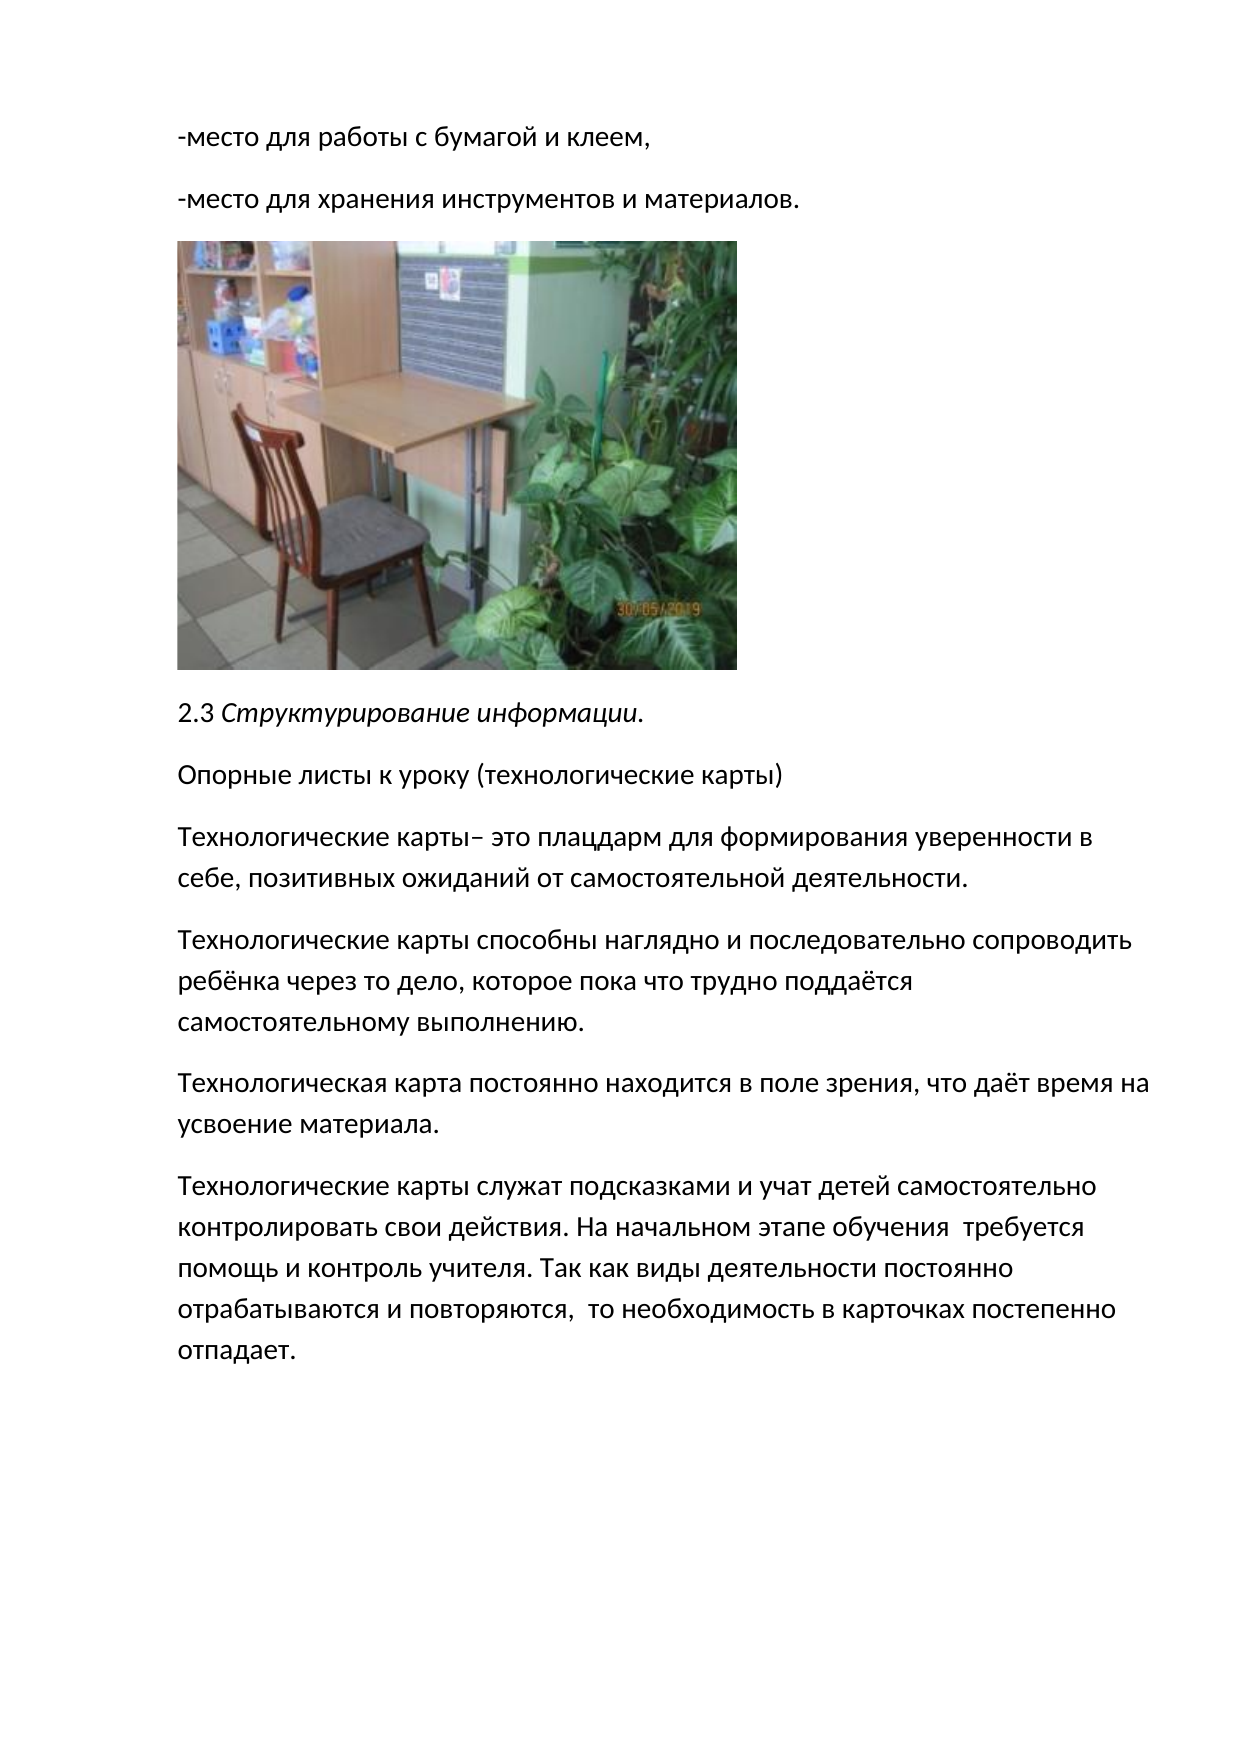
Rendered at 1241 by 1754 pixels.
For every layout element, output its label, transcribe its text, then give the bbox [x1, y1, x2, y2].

text Технологические карты способны наглядно и последовательно сопроводить ребёнка через то дело, которое пока что трудно поддаётся самостоятельному выполнению. [177, 921, 1152, 1038]
text Технологическая карта постоянно находится в поле зрения, что даёт время на усвоение материала. [177, 1064, 1152, 1141]
text Технологические карты служат подсказками и учат детей самостоятельно контролировать свои действия. На начальном этапе обучения требуется помощь и контроль учителя. Так как виды деятельности постоянно отрабатываются и повторяются, то необходимость в карточках постепенно отпадает. [177, 1167, 1152, 1366]
text -место для хранения инструментов и материалов. [177, 180, 1152, 216]
text Технологические карты– это плацдарм для формирования уверенности в себе, позитивных ожиданий от самостоятельной деятельности. [177, 818, 1152, 894]
text Опорные листы к уроку (технологические карты) [177, 756, 1152, 792]
picture [177, 241, 737, 670]
text 2.3 Структурирование информации. [177, 694, 1152, 730]
text -место для работы с бумагой и клеем, [177, 118, 1152, 154]
